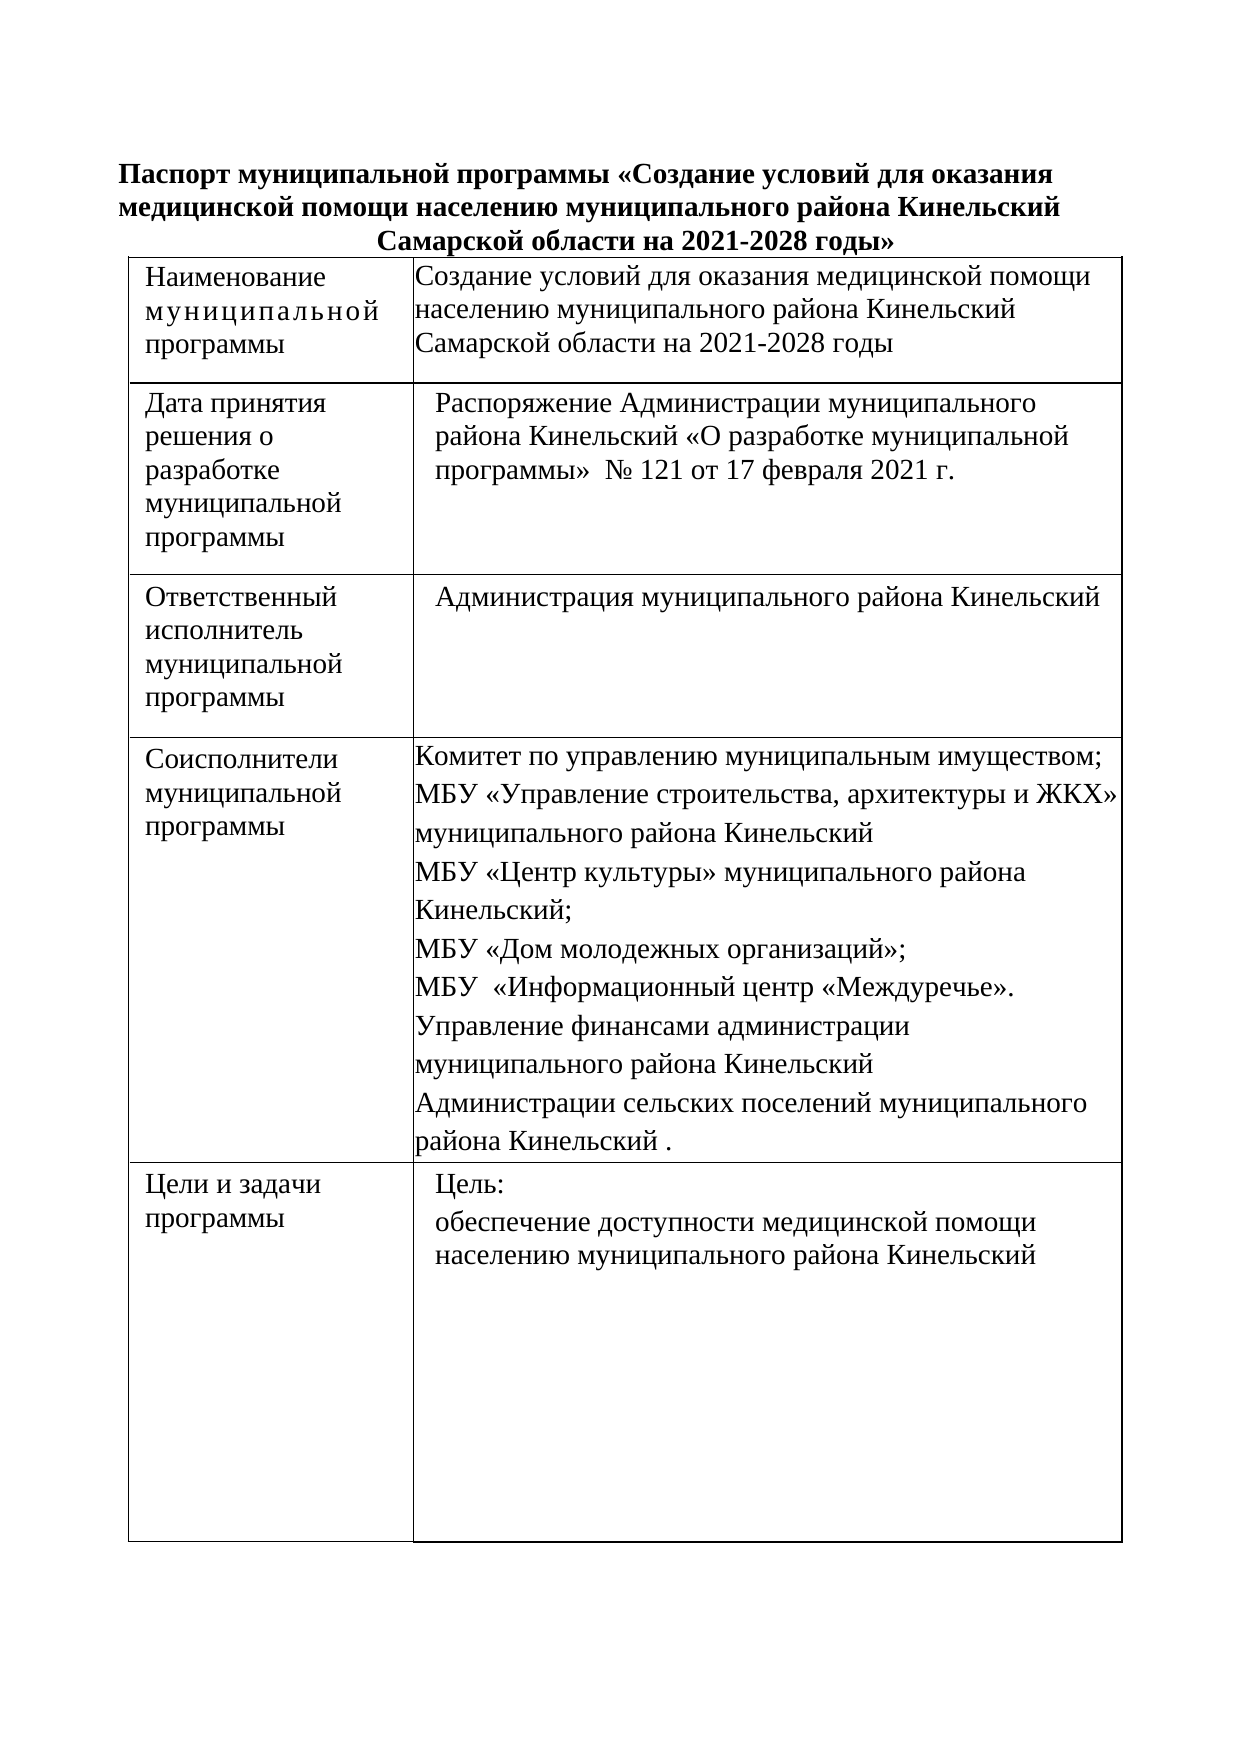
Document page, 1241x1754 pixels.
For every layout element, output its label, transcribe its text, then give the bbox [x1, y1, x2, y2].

table_header Создание условий для оказания медицинской помощи населению муниципального района Кинельский Самарской области на 2021-2028 годы [414, 258, 1121, 382]
table_cell Администрация муниципального района Кинельский [414, 575, 1121, 736]
table_cell Цель: обеспечение доступности медицинской помощи населению муниципального района Кинельский [414, 1163, 1121, 1541]
table_header Наименование муниципальной программы [129, 258, 413, 382]
text Паспорт муниципальной программы «Создание условий для оказания [118, 156, 1122, 189]
text Самарской области на 2021-2028 годы» [317, 223, 954, 256]
table_cell Комитет по управлению муниципальным имуществом; МБУ «Управление строительства, архитектуры и ЖКХ» муниципального района Кинельский МБУ «Центр культуры» муниципального района Кинельский; МБУ «Дом молодежных организаций»; МБУ «Информационный центр «Междуречье». Управление финансами администрации муниципального района Кинельский Администрации сельских поселений муниципального района Кинельский . [414, 738, 1121, 1161]
text медицинской помощи населению муниципального района Кинельский [118, 189, 1122, 223]
table_cell Цели и задачи программы [129, 1163, 413, 1541]
table_cell Дата принятия решения о разработке муниципальной программы [129, 383, 413, 573]
table_cell Ответственный исполнитель муниципальной программы [129, 575, 413, 736]
table_cell Соисполнители муниципальной программы [129, 738, 413, 1161]
table_cell Распоряжение Администрации муниципального района Кинельский «О разработке муниципальной программы» № 121 от 17 февраля 2021 г. [414, 384, 1121, 573]
